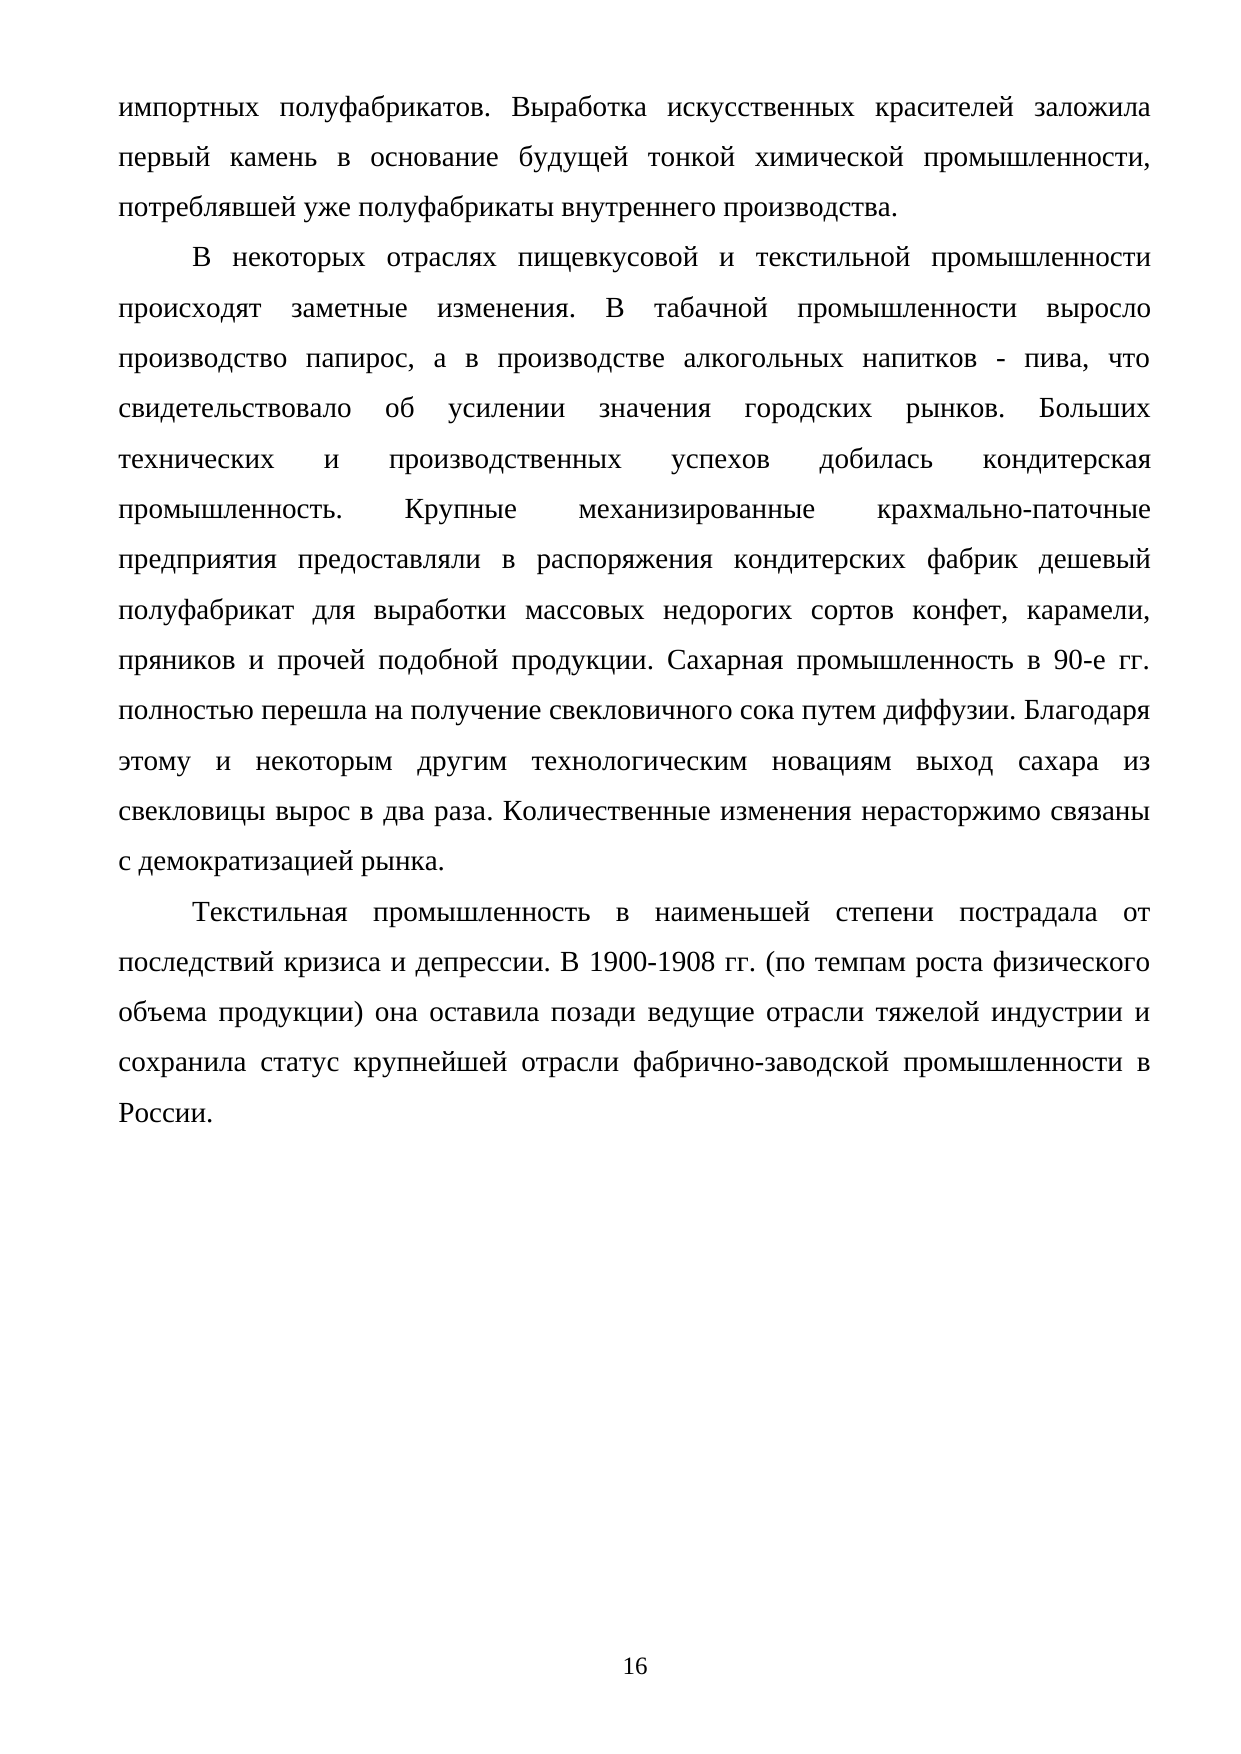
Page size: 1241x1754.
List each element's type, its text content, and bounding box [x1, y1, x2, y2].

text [118, 89, 1152, 223]
text В некоторых отраслях пищевкусовой и текстильной промышленности происходят заметные изменения. В табачной промышленности выросло производство папирос, а в производстве алкогольных напитков - пива, что свидетельствовало об усилении значения городских рынков. Больших технических и производственных успехов добилась кондитерская промышленность. Крупные механизированные крахмально-паточные предприятия предоставляли в распоряжения кондитерских фабрик дешевый полуфабрикат для выработки массовых недорогих сортов конфет, карамели, пряников и прочей подобной продукции. Сахарная промышленность в 90-е гг. полностью перешла на получение свекловичного сока путем диффузии. Благодаря этому и некоторым другим технологическим новациям выход сахара из свекловицы вырос в два раза. Количественные изменения нерасторжимо связаны с демократизацией рынка. [118, 239, 1152, 877]
text Текстильная промышленность в наименьшей степени пострадала от последствий кризиса и депрессии. В 1900-1908 гг. (по темпам роста физического объема продукции) она оставила позади ведущие отрасли тяжелой индустрии и сохранила статус крупнейшей отрасли фабрично-заводской промышленности в России. [118, 894, 1152, 1128]
